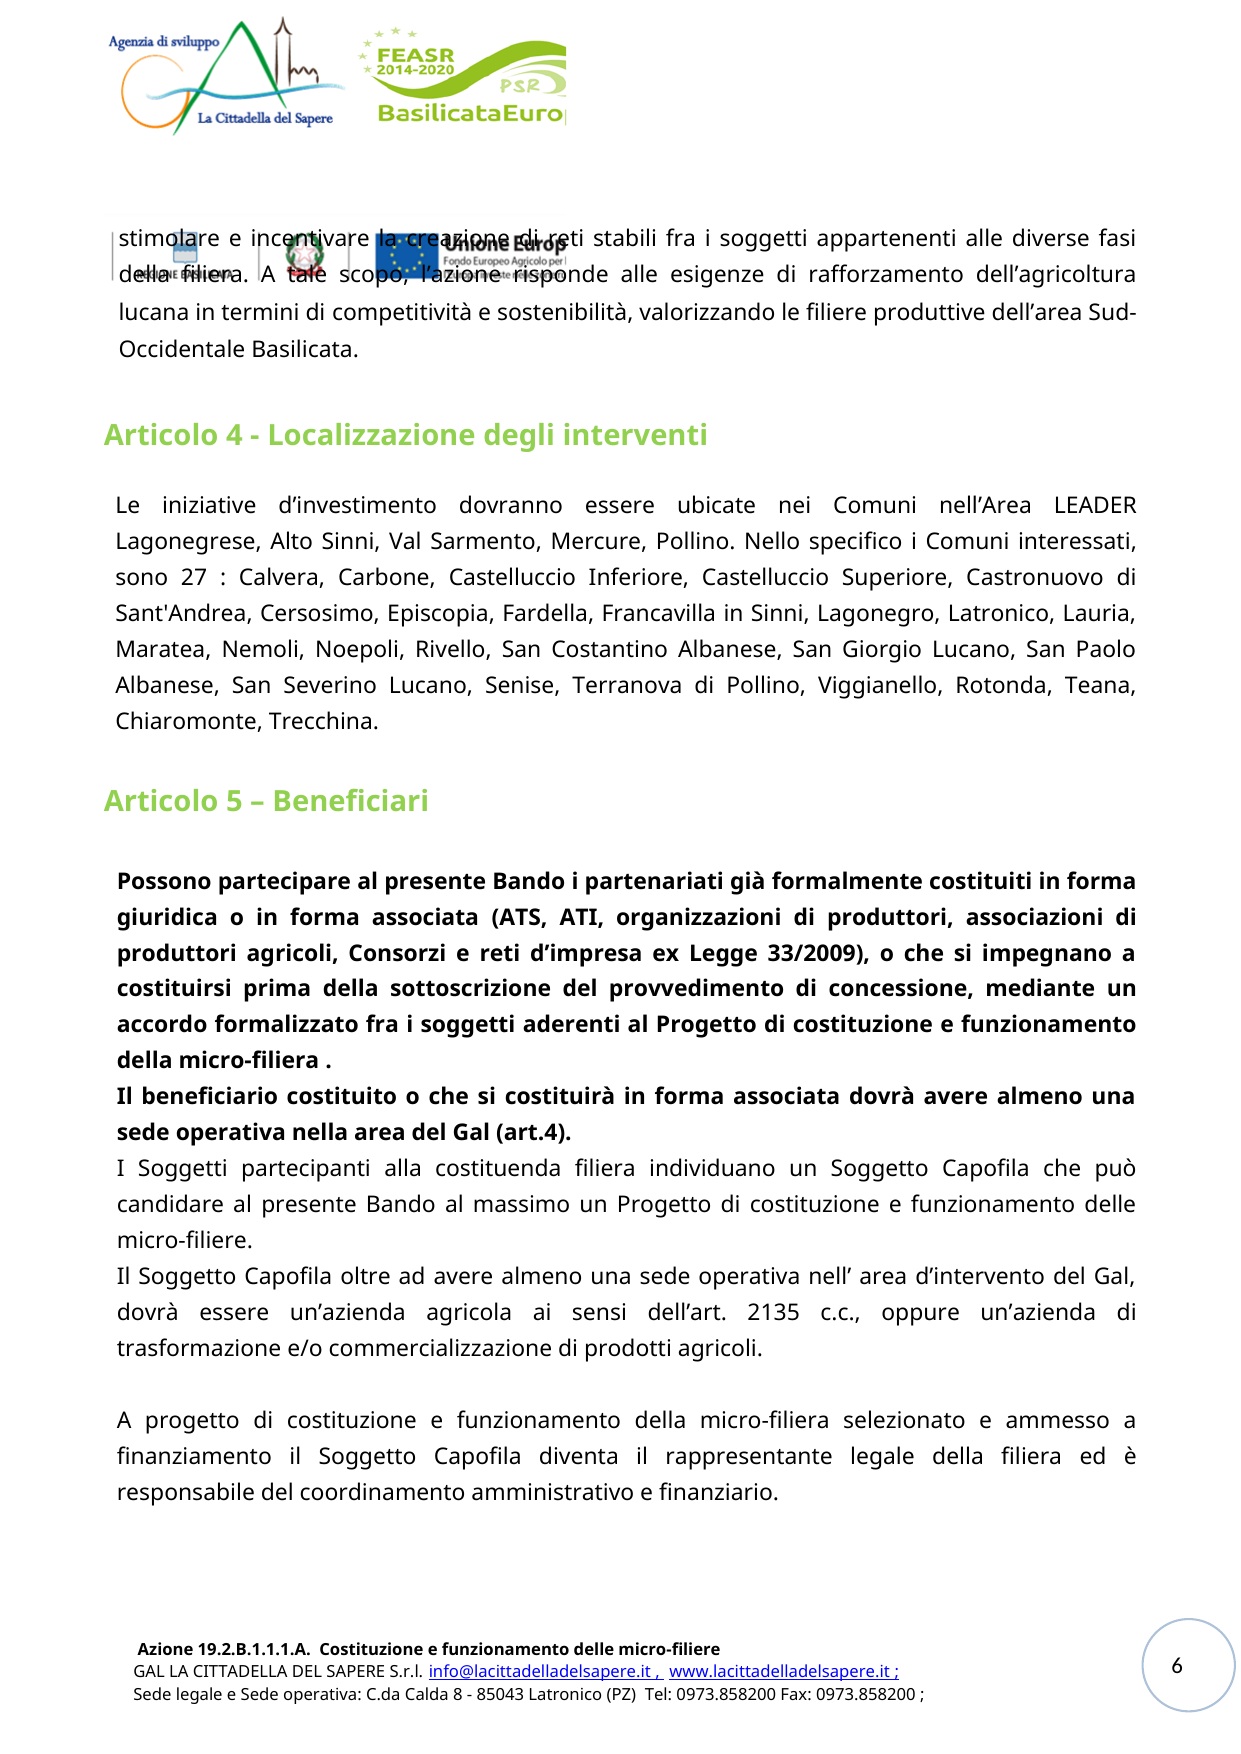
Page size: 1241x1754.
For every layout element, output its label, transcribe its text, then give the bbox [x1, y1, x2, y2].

text Il Soggetto Capofila oltre ad avere almeno una sede operativa nell’ area d’intervento del Gal, dovrà essere un’azienda agricola ai sensi dell’art. 2135 c.c., oppure un’azienda di trasformazione e/o commercializzazione di prodotti agricoli. [117, 1260, 1138, 1363]
subtitle Articolo 4 - Localizzazione degli interventi [103, 414, 1138, 454]
picture [103, 14, 567, 294]
subtitle Articolo 5 – Beneficiari [103, 780, 1138, 819]
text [118, 222, 1138, 364]
subtitle Possono partecipare al presente Bando i partenariati già formalmente costituiti in forma giuridica o in forma associata (ATS, ATI, organizzazioni di produttori, associazioni di produttori agricoli, Consorzi e reti d’impresa ex Legge 33/2009), o che si impegnano a costituirsi prima della sottoscrizione del provvedimento di concessione, mediante un accordo formalizzato fra i soggetti aderenti al Progetto di costituzione e funzionamento della micro-filiera . [117, 864, 1138, 1076]
text Il beneficiario costituito o che si costituirà in forma associata dovrà avere almeno una sede operativa nella area del Gal (art.4). [117, 1080, 1138, 1147]
text A progetto di costituzione e funzionamento della micro-filiera selezionato e ammesso a finanziamento il Soggetto Capofila diventa il rappresentante legale della filiera ed è responsabile del coordinamento amministrativo e finanziario. [117, 1404, 1138, 1507]
text Le iniziative d’investimento dovranno essere ubicate nei Comuni nell’Area LEADER Lagonegrese, Alto Sinni, Val Sarmento, Mercure, Pollino. Nello specifico i Comuni interessati, sono 27 : Calvera, Carbone, Castelluccio Inferiore, Castelluccio Superiore, Castronuovo di Sant'Andrea, Cersosimo, Episcopia, Fardella, Francavilla in Sinni, Lagonegro, Latronico, Lauria, Maratea, Nemoli, Noepoli, Rivello, San Costantino Albanese, San Giorgio Lucano, San Paolo Albanese, San Severino Lucano, Senise, Terranova di Pollino, Viggianello, Rotonda, Teana, Chiaromonte, Trecchina. [115, 489, 1138, 736]
text I Soggetti partecipanti alla costituenda filiera individuano un Soggetto Capofila che può candidare al presente Bando al massimo un Progetto di costituzione e funzionamento delle micro-filiere. [117, 1152, 1138, 1255]
